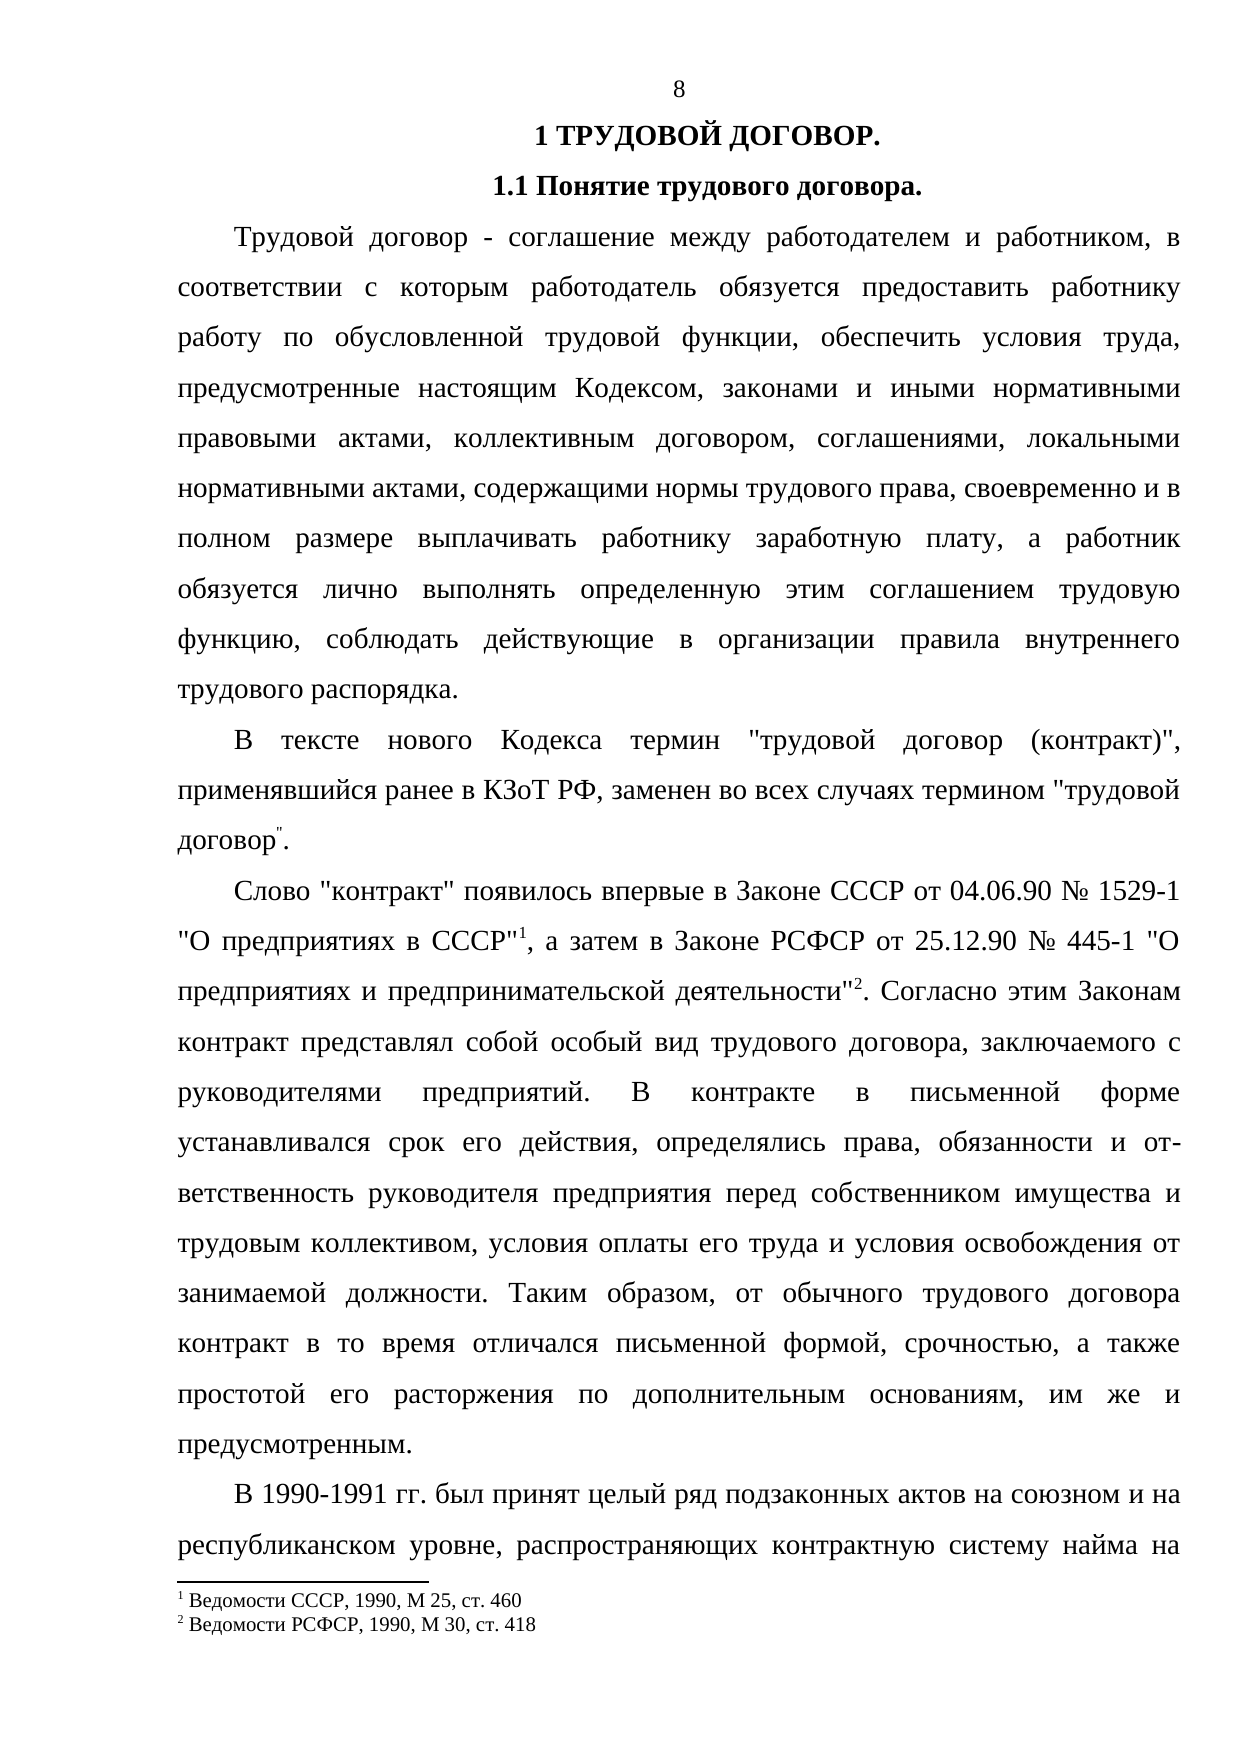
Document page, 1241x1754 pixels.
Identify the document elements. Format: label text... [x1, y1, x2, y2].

text 1.1 Понятие трудового договора. [177, 168, 1181, 202]
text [177, 1477, 1181, 1560]
text В тексте нового Кодекса термин "трудовой договор (контракт)", применявшийся ранее в КЗоТ РФ, заменен во всех случаях термином "трудовой договор''. [177, 722, 1181, 856]
text Слово "контракт" появилось впервые в Законе СССР от 04.06.90 № 1529-1 "О предприятиях в СССР", а затем в Законе РСФСР от 25.12.90 № 445-1 "О предприятиях и предпринимательской деятельности". Согласно этим Законам контракт представлял собой особый вид трудового договора, заключаемого с руководителями предприятий. В контракте в письменной форме устанавливался срок его действия, определялись права, обязанности и ответственность руководителя предприятия перед собственником имущества и трудовым коллективом, условия оплаты его труда и условия освобождения от занимаемой должности. Таким образом, от обычного трудового договора контракт в то время отличался письменной формой, срочностью, а также простотой его расторжения по дополнительным основаниям, им же и предусмотренным. [177, 873, 1181, 1460]
text 1 ТРУДОВОЙ ДОГОВОР. [177, 118, 1181, 152]
text Трудовой договор - соглашение между работодателем и работником, в соответствии с которым работодатель обязуется предоставить работнику работу по обусловленной трудовой функции, обеспечить условия труда, предусмотренные настоящим Кодексом, законами и иными нормативными правовыми актами, коллективным договором, соглашениями, локальными нормативными актами, содержащими нормы трудового права, своевременно и в полном размере выплачивать работнику заработную плату, а работник обязуется лично выполнять определенную этим соглашением трудовую функцию, соблюдать действующие в организации правила внутреннего трудового распорядка. [177, 219, 1181, 705]
